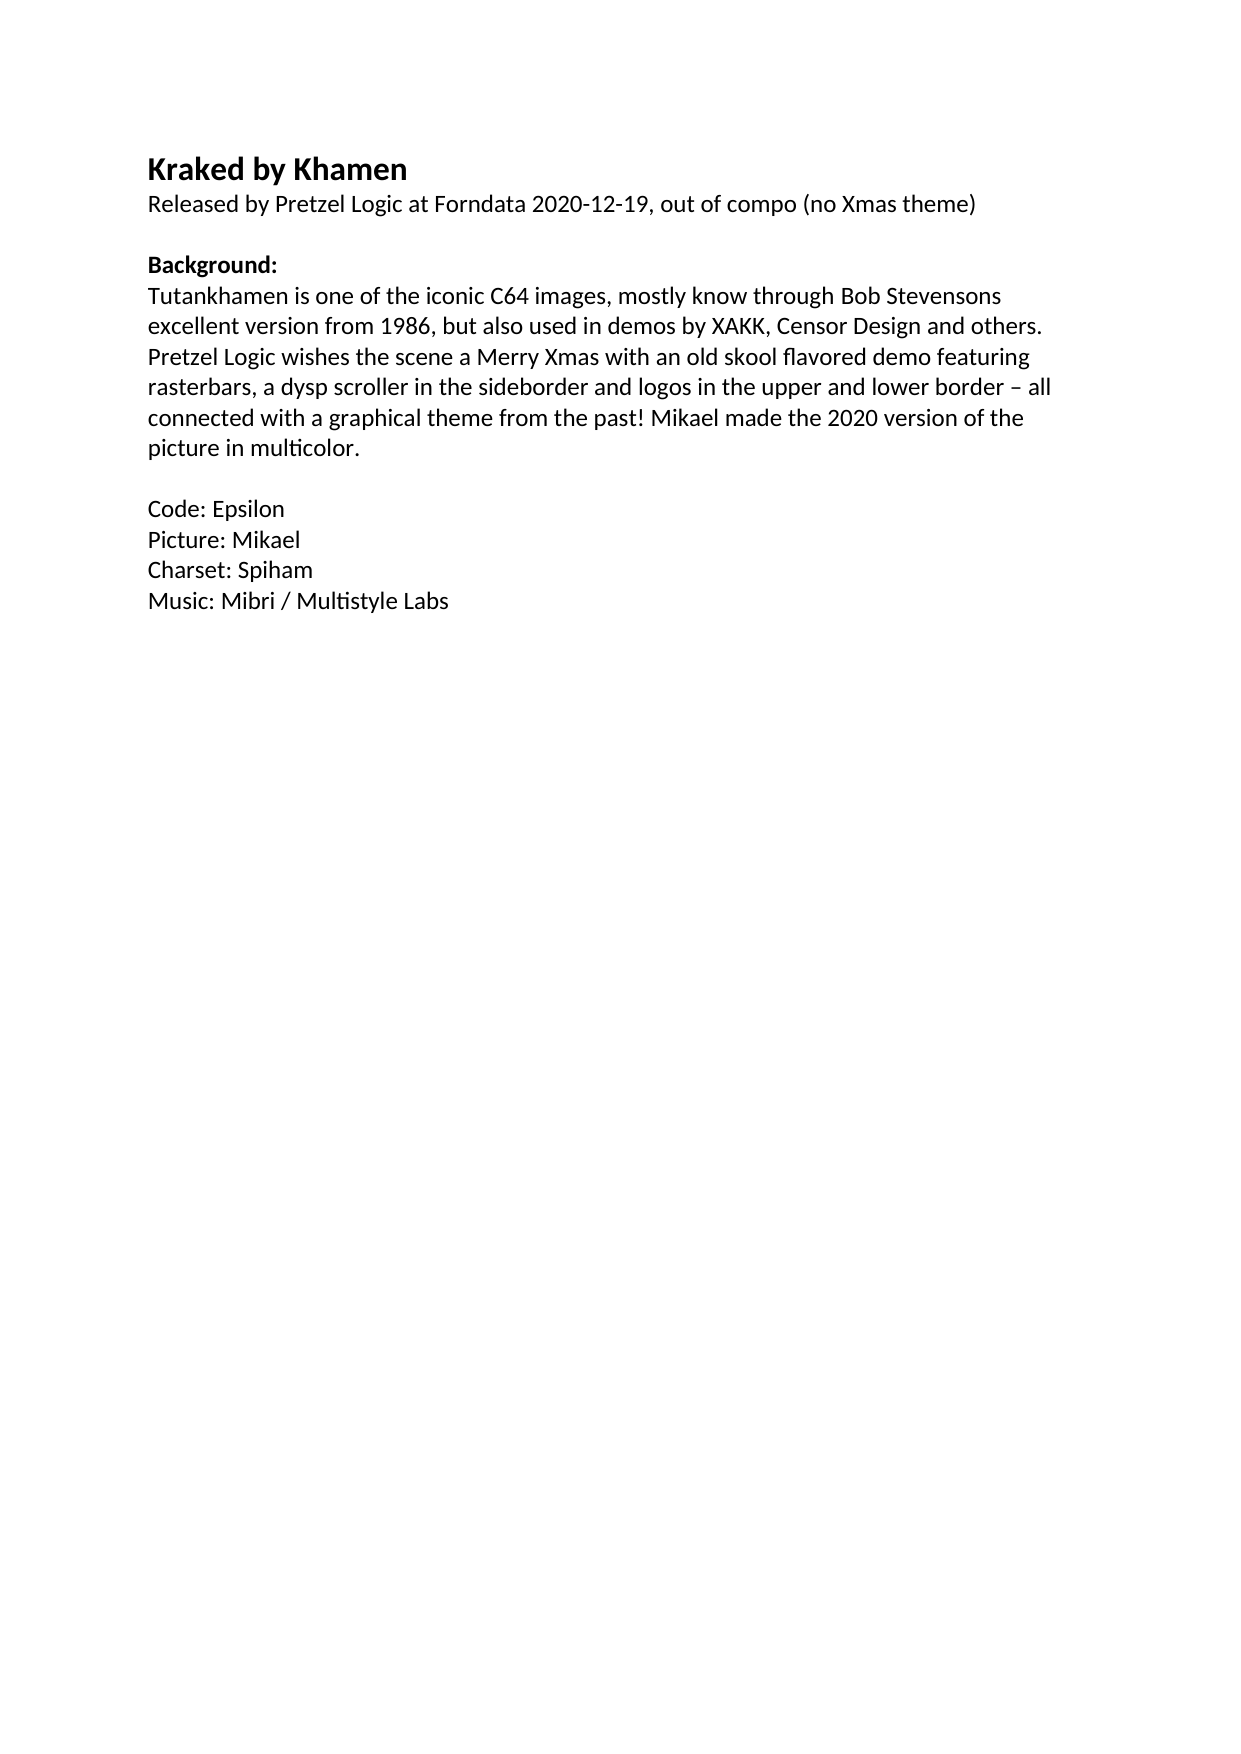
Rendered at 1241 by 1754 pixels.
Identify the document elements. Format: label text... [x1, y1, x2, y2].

text Background: [148, 249, 1093, 280]
text Music: Mibri / Multistyle Labs [148, 585, 1093, 616]
text Kraked by Khamen [148, 148, 1093, 188]
text Charset: Spiham [148, 554, 1093, 585]
text Picture: Mikael [148, 524, 1093, 554]
text Code: Epsilon [148, 493, 1093, 524]
text Tutankhamen is one of the iconic C64 images, mostly know through Bob Stevensons excellent version from 1986, but also used in demos by XAKK, Censor Design and others. Pretzel Logic wishes the scene a Merry Xmas with an old skool flavored demo featuring rasterbars, a dysp scroller in the sideborder and logos in the upper and lower border – all connected with a graphical theme from the past! Mikael made the 2020 version of the picture in multicolor. [148, 280, 1093, 463]
text Released by Pretzel Logic at Forndata 2020-12-19, out of compo (no Xmas theme) [148, 188, 1093, 219]
